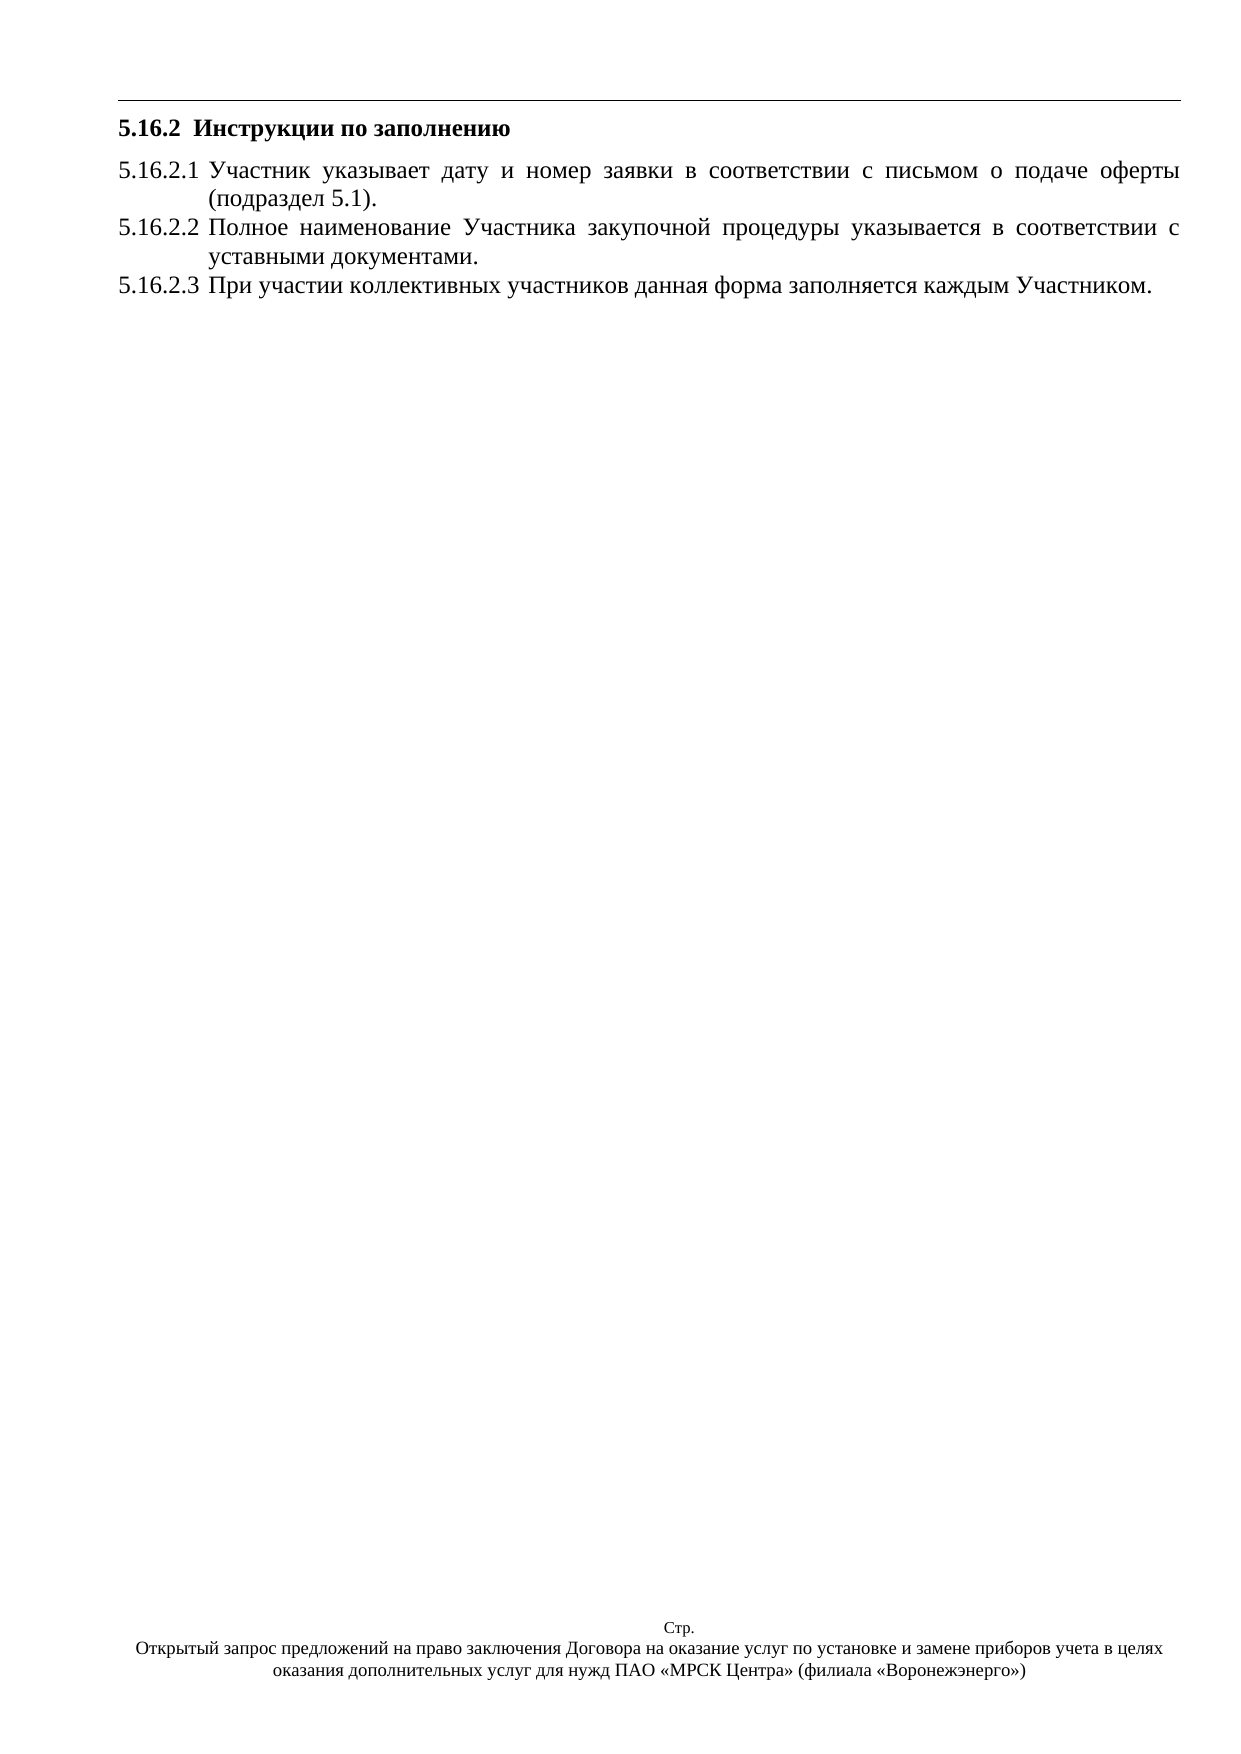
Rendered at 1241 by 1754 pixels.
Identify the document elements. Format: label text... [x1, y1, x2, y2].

list Полное наименование Участника закупочной процедуры указывается в соответствии с уставными документами. [118, 212, 1181, 270]
list При участии коллективных участников данная форма заполняется каждым Участником. [118, 270, 1181, 298]
subtitle Инструкции по заполнению [118, 113, 1181, 142]
list Участник указывает дату и номер заявки в соответствии с письмом о подаче оферты (подраздел 5.1). [118, 155, 1181, 212]
